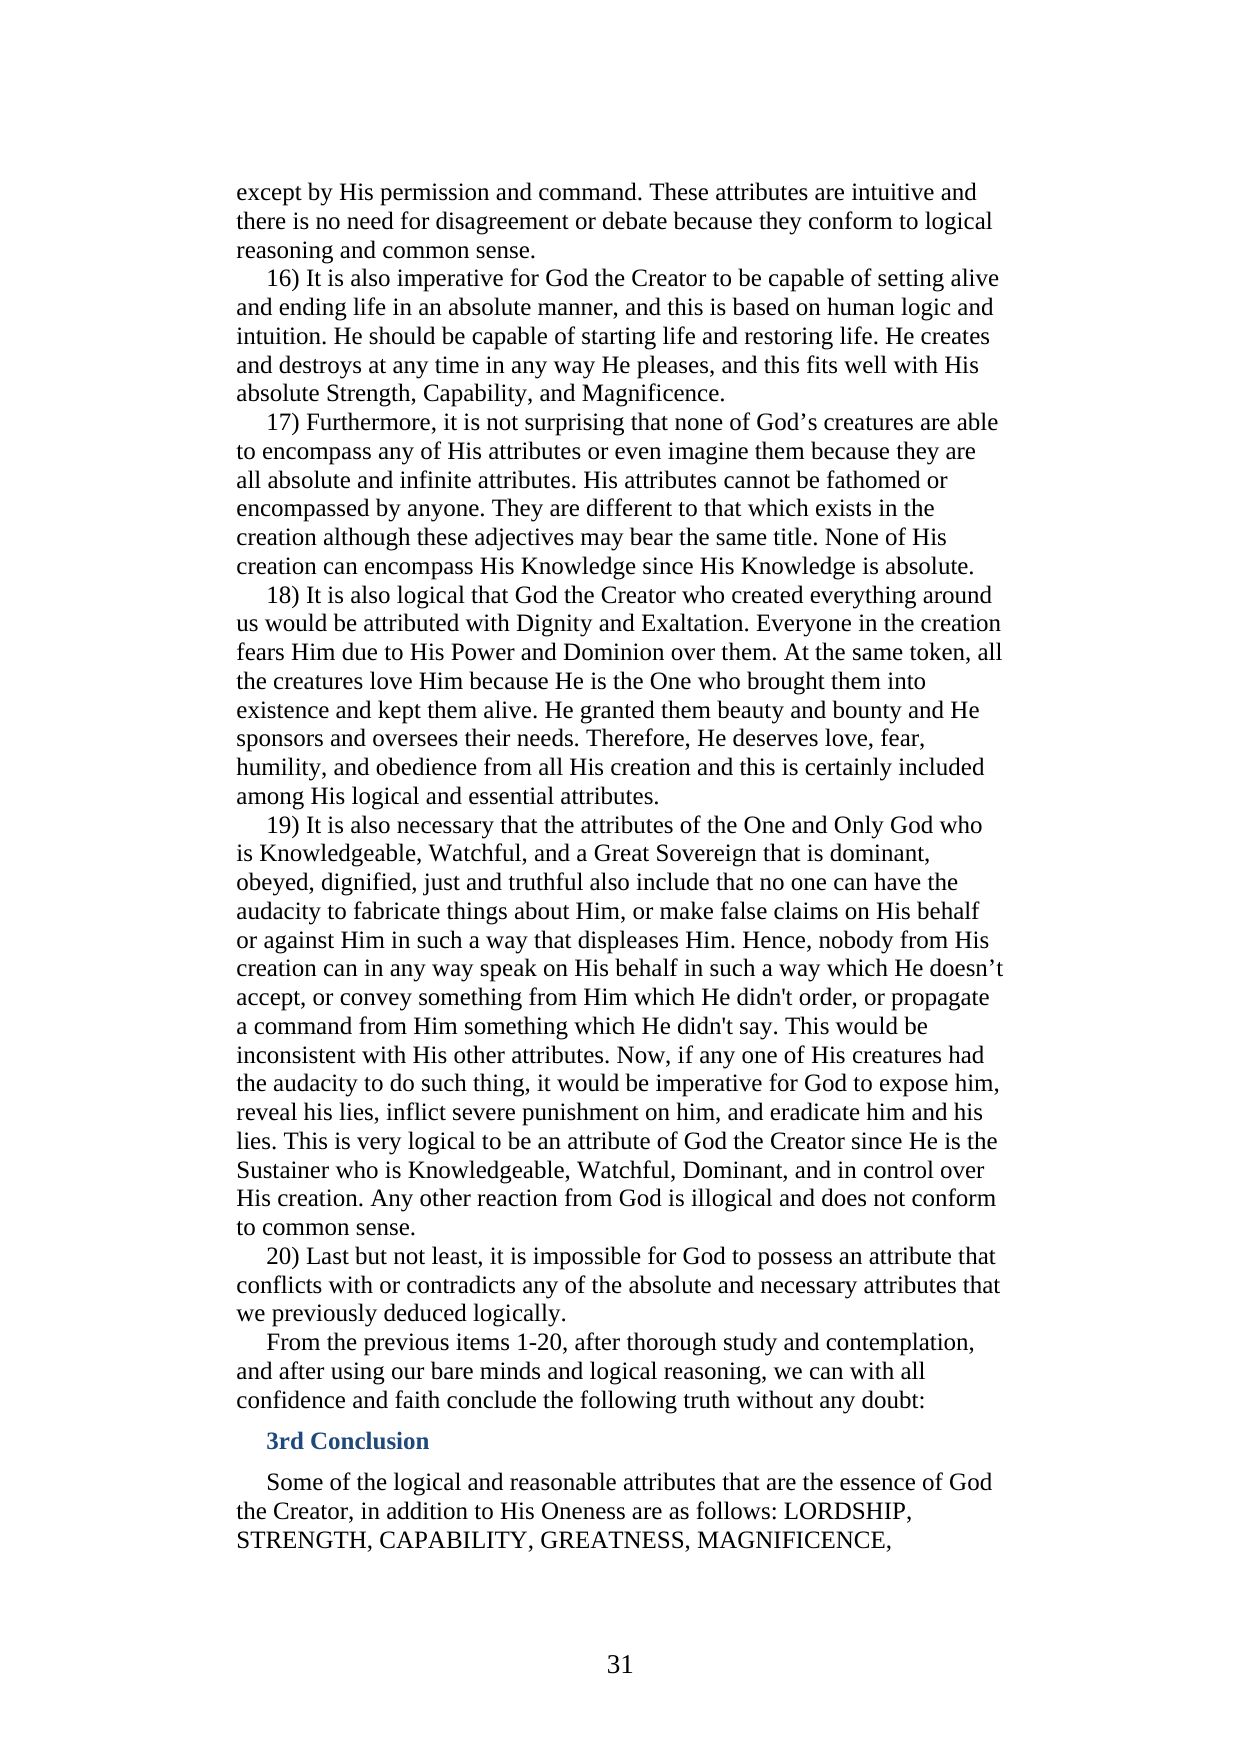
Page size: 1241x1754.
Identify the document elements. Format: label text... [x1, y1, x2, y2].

text 19) It is also necessary that the attributes of the One and Only God who is Knowledgeable, Watchful, and a Great Sovereign that is dominant, obeyed, dignified, just and truthful also include that no one can have the audacity to fabricate things about Him, or make false claims on His behalf or against Him in such a way that displeases Him. Hence, nobody from His creation can in any way speak on His behalf in such a way which He doesn’t accept, or convey something from Him which He didn't order, or propagate a command from Him something which He didn't say. This would be inconsistent with His other attributes. Now, if any one of His creatures had the audacity to do such thing, it would be imperative for God to expose him, reveal his lies, inflict severe punishment on him, and eradicate him and his lies. This is very logical to be an attribute of God the Creator since He is the Sustainer who is Knowledgeable, Watchful, Dominant, and in control over His creation. Any other reaction from God is illogical and does not conform to common sense. [236, 810, 1004, 1241]
text 17) Furthermore, it is not surprising that none of God’s creatures are able to encompass any of His attributes or even imagine them because they are all absolute and infinite attributes. His attributes cannot be fathomed or encompassed by anyone. They are different to that which exists in the creation although these adjectives may bear the same title. None of His creation can encompass His Knowledge since His Knowledge is absolute. [236, 407, 1004, 580]
text From the previous items 1-20, after thorough study and contemplation, and after using our bare minds and logical reasoning, we can with all confidence and faith conclude the following truth without any doubt: [236, 1327, 1004, 1413]
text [236, 1467, 1004, 1553]
text 18) It is also logical that God the Creator who created everything around us would be attributed with Dignity and Exaltation. Everyone in the creation fears Him due to His Power and Dominion over them. At the same token, all the creatures love Him because He is the One who brought them into existence and kept them alive. He granted them beauty and bounty and He sponsors and oversees their needs. Therefore, He deserves love, fear, humility, and obedience from all His creation and this is certainly included among His logical and essential attributes. [236, 580, 1004, 810]
subtitle 3rd Conclusion [236, 1426, 1004, 1455]
text 20) Last but not least, it is impossible for God to possess an attribute that conflicts with or contradicts any of the absolute and necessary attributes that we previously deduced logically. [236, 1241, 1004, 1327]
text 16) It is also imperative for God the Creator to be capable of setting alive and ending life in an absolute manner, and this is based on human logic and intuition. He should be capable of starting life and restoring life. He creates and destroys at any time in any way He pleases, and this fits well with His absolute Strength, Capability, and Magnificence. [236, 263, 1004, 407]
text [236, 177, 1004, 263]
